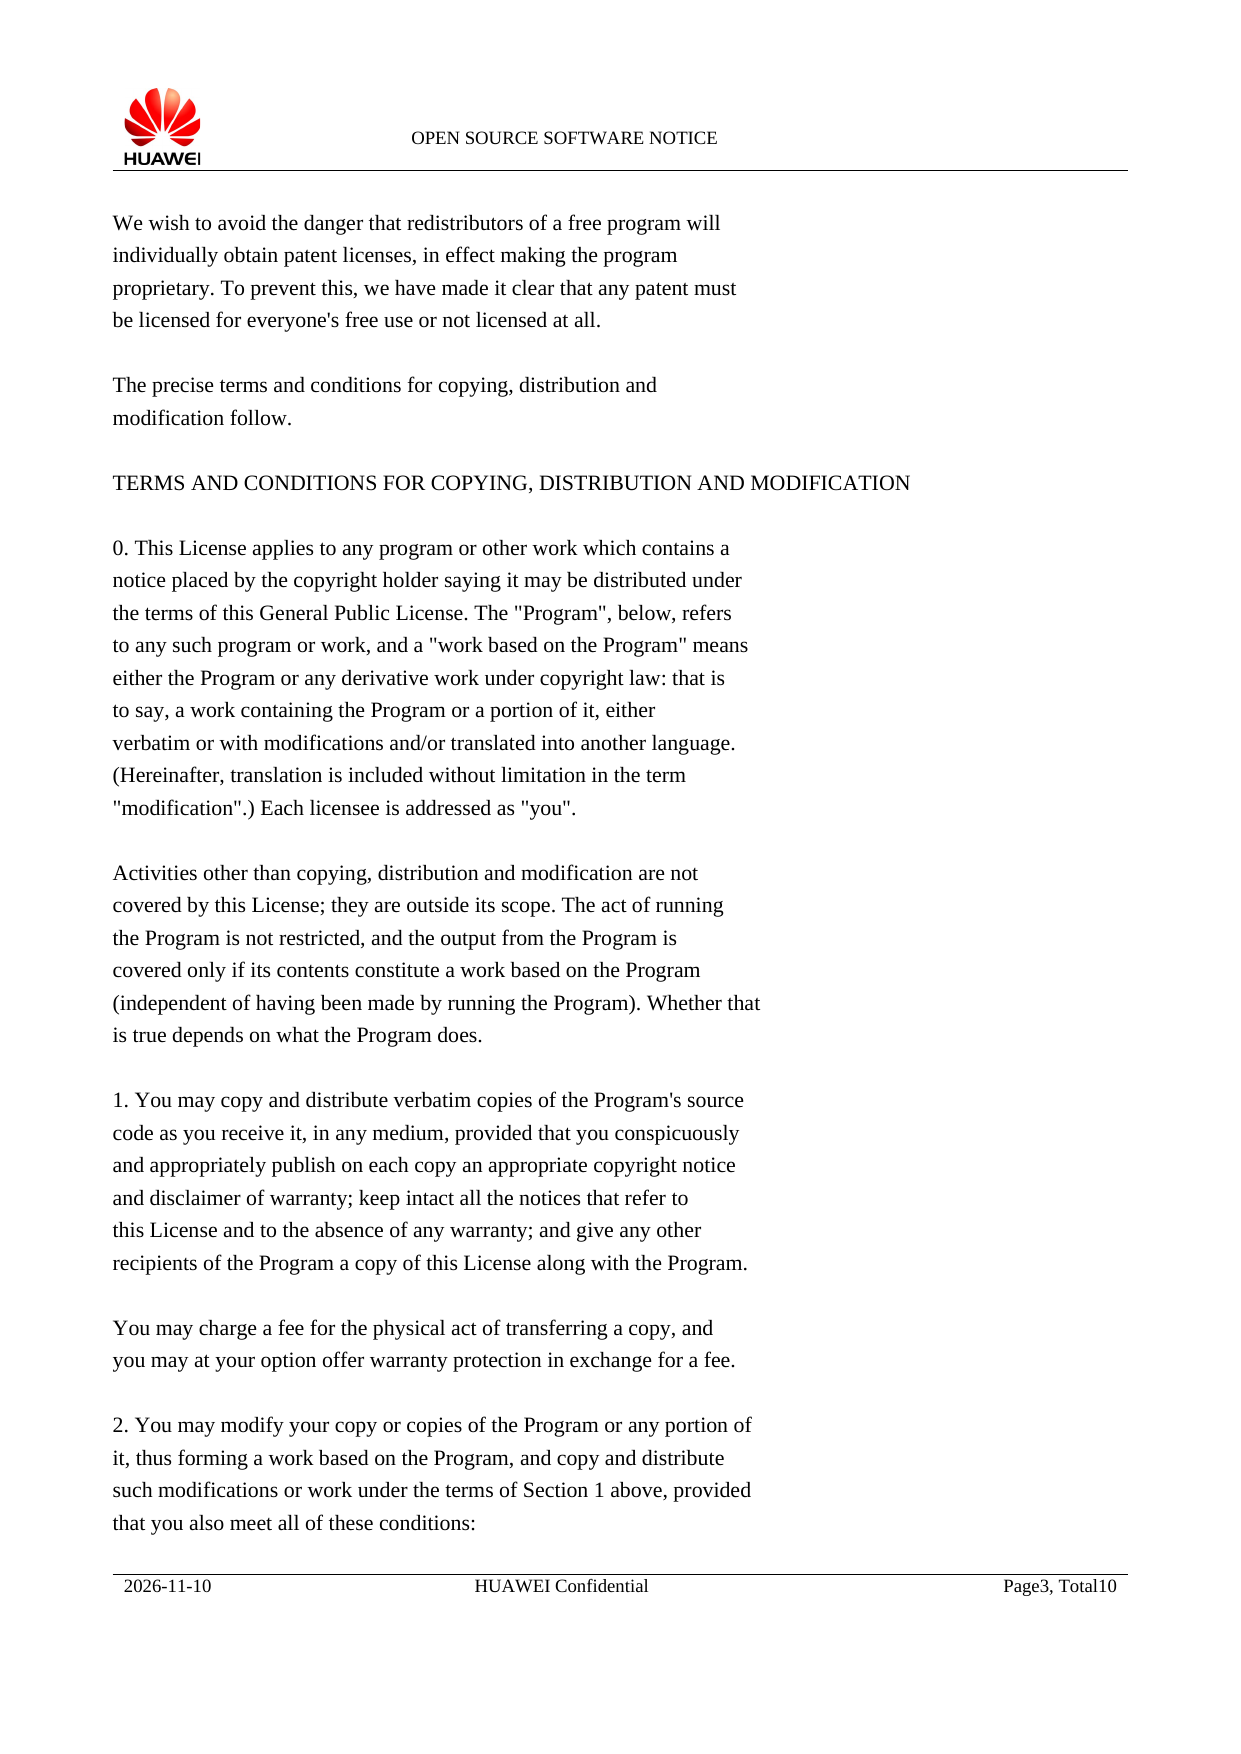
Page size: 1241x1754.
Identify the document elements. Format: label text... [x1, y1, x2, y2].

picture [124, 88, 201, 165]
